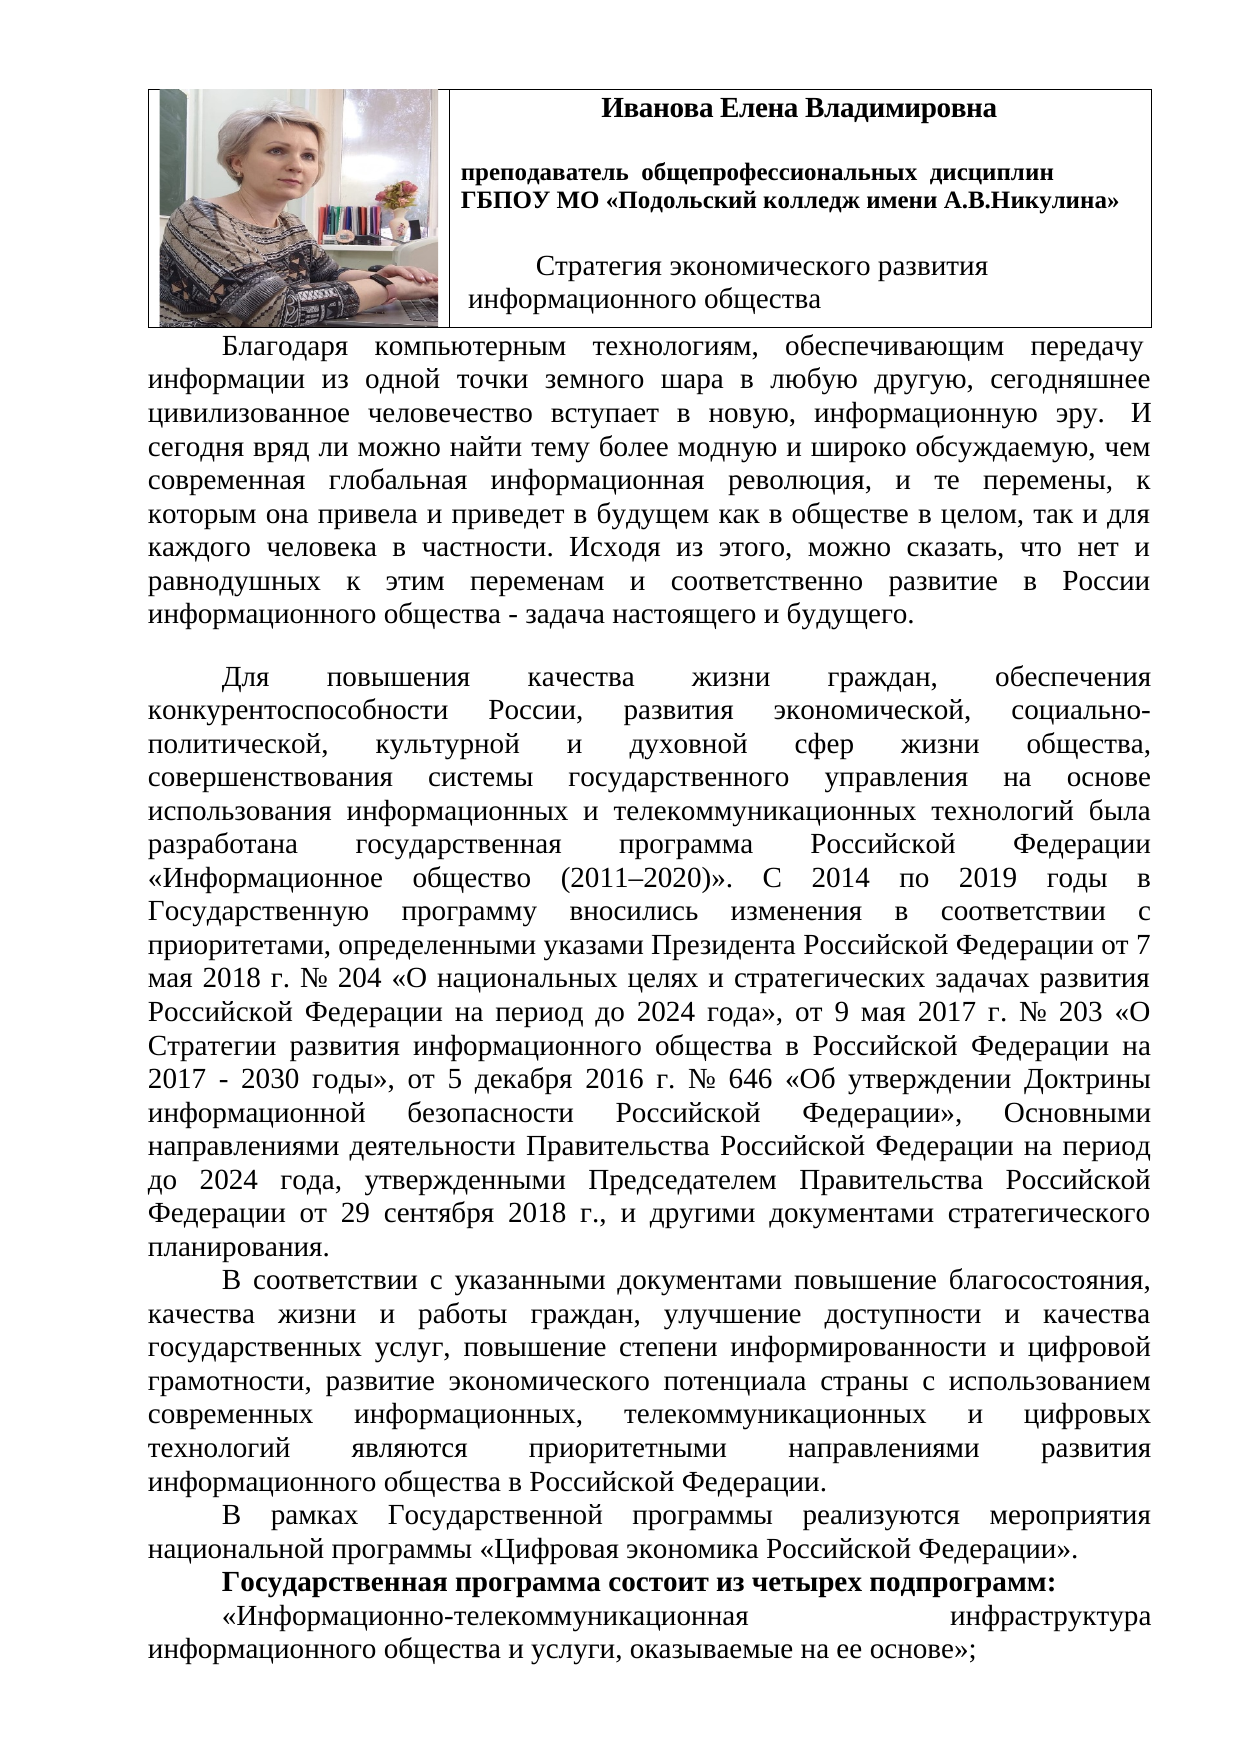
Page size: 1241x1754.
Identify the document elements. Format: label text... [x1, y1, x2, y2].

list Государственная программа состоит из четырех подпрограмм: [148, 1564, 1152, 1598]
list «Информационно-телекоммуникационная инфраструктура информационного общества и услуги, оказываемые на ее основе»; [148, 1598, 1152, 1665]
list В соответствии с указанными документами повышение благосостояния, качества жизни и работы граждан, улучшение доступности и качества государственных услуг, повышение степени информированности и цифровой грамотности, развитие экономического потенциала страны с использованием современных информационных, телекоммуникационных и цифровых технологий являются приоритетными направлениями развития информационного общества в Российской Федерации. [148, 1262, 1152, 1497]
list В рамках Государственной программы реализуются мероприятия национальной программы «Цифровая экономика Российской Федерации». [148, 1497, 1152, 1564]
list Для повышения качества жизни граждан, обеспечения конкурентоспособности России, развития экономической, социально-политической, культурной и духовной сфер жизни общества, совершенствования системы государственного управления на основе использования информационных и телекоммуникационных технологий была разработана государственная программа Российской Федерации «Информационное общество (2011–2020)». С 2014 по 2019 годы в Государственную программу вносились изменения в соответствии с приоритетами, определенными указами Президента Российской Федерации от 7 мая 2018 г. № 204 «О национальных целях и стратегических задачах развития Российской Федерации на период до 2024 года», от 9 мая 2017 г. № 203 «О Стратегии развития информационного общества в Российской Федерации на 2017 - 2030 годы», от 5 декабря 2016 г. № 646 «Об утверждении Доктрины информационной безопасности Российской Федерации», Основными направлениями деятельности Правительства Российской Федерации на период до 2024 года, утвержденными Председателем Правительства Российской Федерации от 29 сентября 2018 г., и другими документами стратегического планирования. [148, 659, 1152, 1262]
table_header Иванова Елена Владимировна преподаватель общепрофессиональных дисциплин ГБПОУ МО «Подольский колледж имени А.В.Никулина» Стратегия экономического развития информационного общества [450, 90, 1151, 327]
table_header [149, 90, 159, 327]
table_header [439, 90, 449, 327]
picture [159, 89, 439, 327]
list Благодаря компьютерным технологиям, обеспечивающим передачу информации из одной точки земного шара в любую другую, сегодняшнее цивилизованное человечество вступает в новую, информационную эру. И сегодня вряд ли можно найти тему более модную и широко обсуждаемую, чем современная глобальная информационная революция, и те перемены, к которым она привела и приведет в будущем как в обществе в целом, так и для каждого человека в частности. Исходя из этого, можно сказать, что нет и равнодушных к этим переменам и соответственно развитие в России информационного общества - задача настоящего и будущего. [148, 328, 1152, 630]
